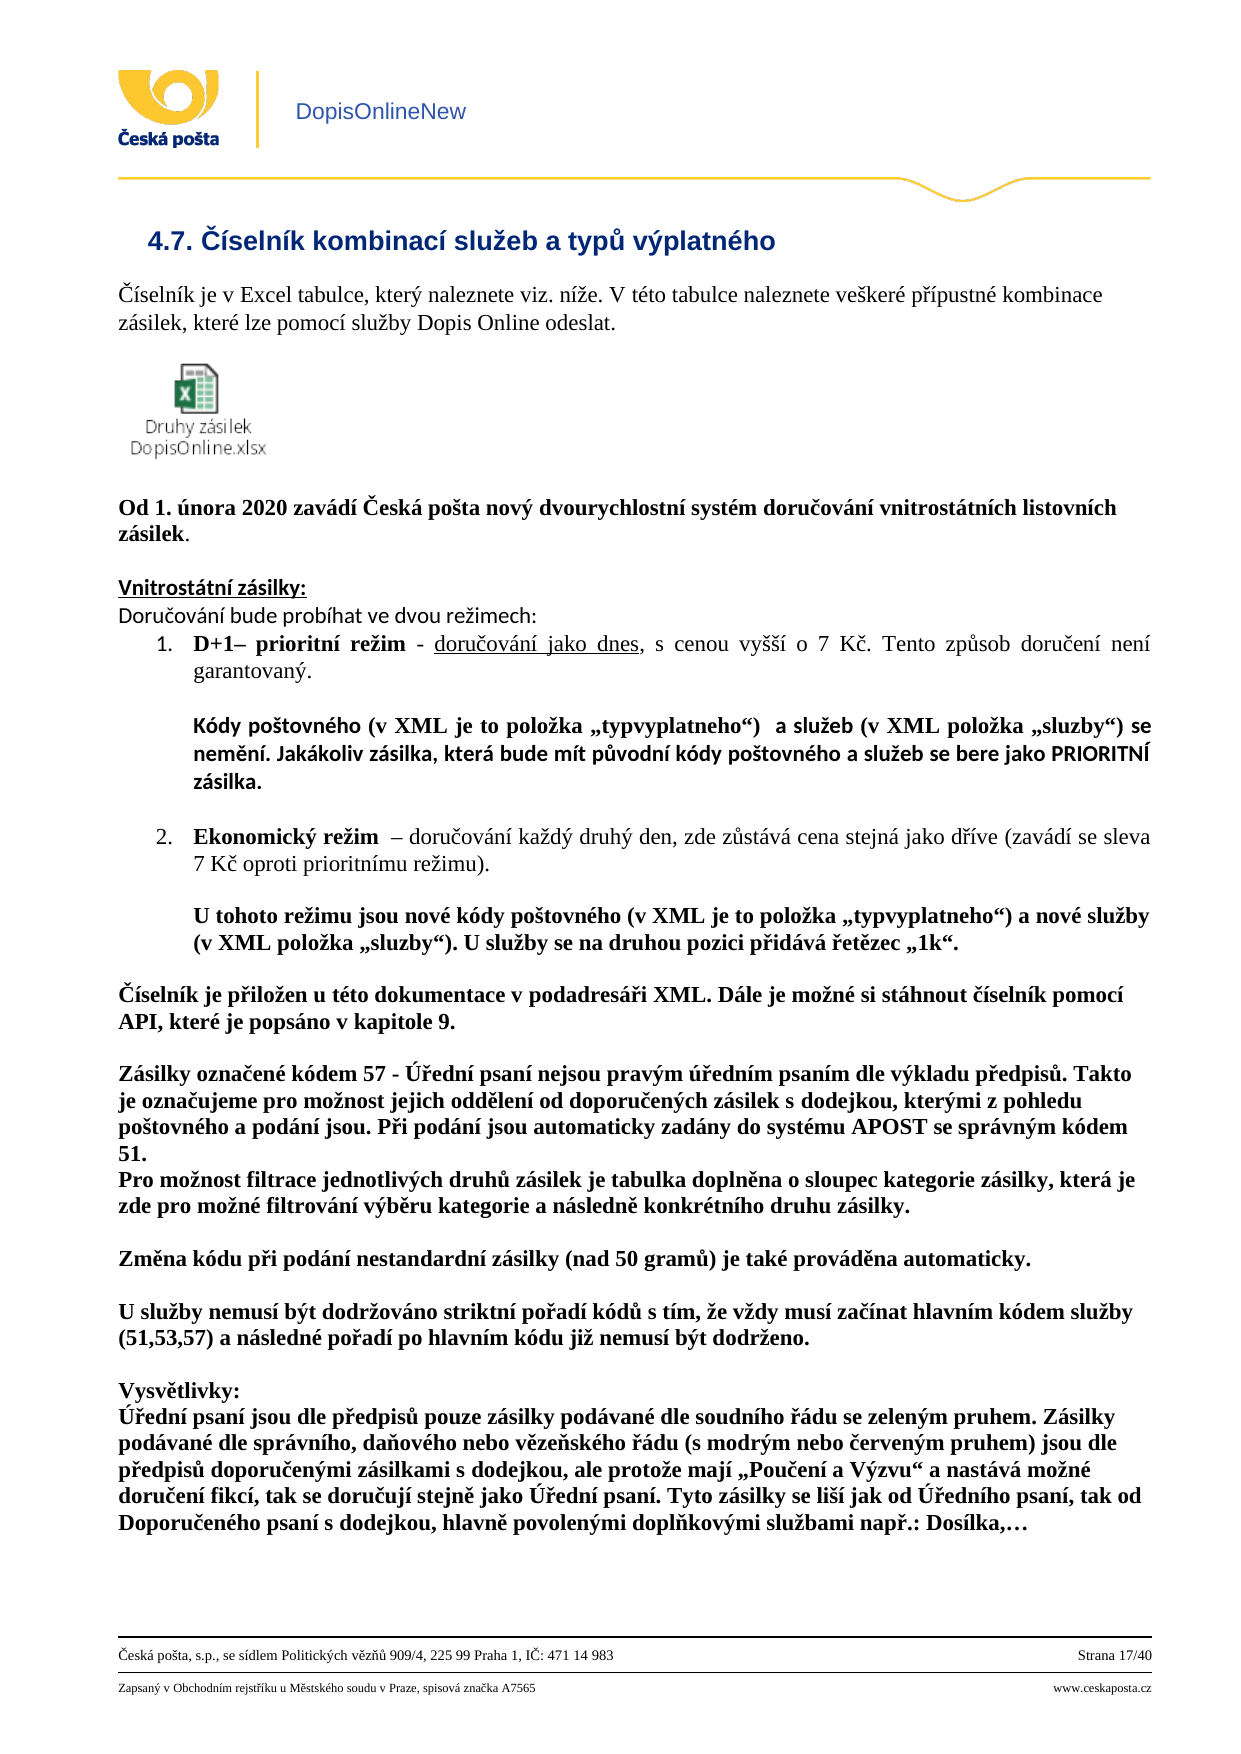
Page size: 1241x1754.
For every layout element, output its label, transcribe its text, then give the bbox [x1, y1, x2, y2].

text Doručování bude probíhat ve dvou režimech: [118, 601, 1152, 629]
text Číselník je přiložen u této dokumentace v podadresáři XML. Dále je možné si stáhnout číselník pomocí API, které je popsáno v kapitole 9. [118, 981, 1152, 1034]
list Ekonomický režim – doručování každý druhý den, zde zůstává cena stejná jako dříve (zavádí se sleva 7 Kč oproti prioritnímu režimu). [156, 823, 1152, 876]
text Úřední psaní jsou dle předpisů pouze zásilky podávané dle soudního řádu se zeleným pruhem. Zásilky podávané dle správního, daňového nebo vězeňského řádu (s modrým nebo červeným pruhem) jsou dle předpisů doporučenými zásilkami s dodejkou, ale protože mají „Poučení a Výzvu“ a nastává možné doručení fikcí, tak se doručují stejně jako Úřední psaní. Tyto zásilky se liší jak od Úředního psaní, tak od Doporučeného psaní s dodejkou, hlavně povolenými doplňkovými službami např.: Dosílka,… [118, 1403, 1152, 1535]
text Pro možnost filtrace jednotlivých druhů zásilek je tabulka doplněna o sloupec kategorie zásilky, která je zde pro možné filtrování výběru kategorie a následně konkrétního druhu zásilky. [118, 1166, 1152, 1219]
text Vysvětlivky: [118, 1377, 1152, 1403]
text Vnitrostátní zásilky: [118, 573, 1152, 601]
text Zásilky označené kódem 57 - Úřední psaní nejsou pravým úředním psaním dle výkladu předpisů. Takto je označujeme pro možnost jejich oddělení od doporučených zásilek s dodejkou, kterými z pohledu poštovného a podání jsou. Při podání jsou automaticky zadány do systému APOST se správným kódem 51. [118, 1061, 1152, 1166]
subtitle Číselník kombinací služeb a typů výplatného [148, 224, 1152, 256]
picture [118, 177, 1151, 202]
picture [118, 70, 219, 148]
text U služby nemusí být dodržováno striktní pořadí kódů s tím, že vždy musí začínat hlavním kódem služby (51,53,57) a následné pořadí po hlavním kódu již nemusí být dodrženo. [118, 1298, 1152, 1350]
list Kódy poštovného (v XML je to položka „typvyplatneho“) a služeb (v XML položka „sluzby“) se nemění. Jakákoliv zásilka, která bude mít původní kódy poštovného a služeb se bere jako PRIORITNÍ zásilka. [193, 711, 1152, 795]
text Číselník je v Excel tabulce, který naleznete viz. níže. V této tabulce naleznete veškeré přípustné kombinace zásilek, které lze pomocí služby Dopis Online odeslat. [118, 281, 1152, 335]
list D+1– prioritní režim - doručování jako dnes, s cenou vyšší o 7 Kč. Tento způsob doručení není garantovaný. [156, 629, 1152, 683]
list U tohoto režimu jsou nové kódy poštovného (v XML je to položka „typvyplatneho“) a nové služby (v XML položka „sluzby“). U služby se na druhou pozici přidává řetězec „1k“. [193, 902, 1152, 955]
text Změna kódu při podání nestandardní zásilky (nad 50 gramů) je také prováděna automaticky. [118, 1245, 1152, 1271]
text Od 1. února 2020 zavádí Česká pošta nový dvourychlostní systém doručování vnitrostátních listovních zásilek. [118, 494, 1152, 546]
